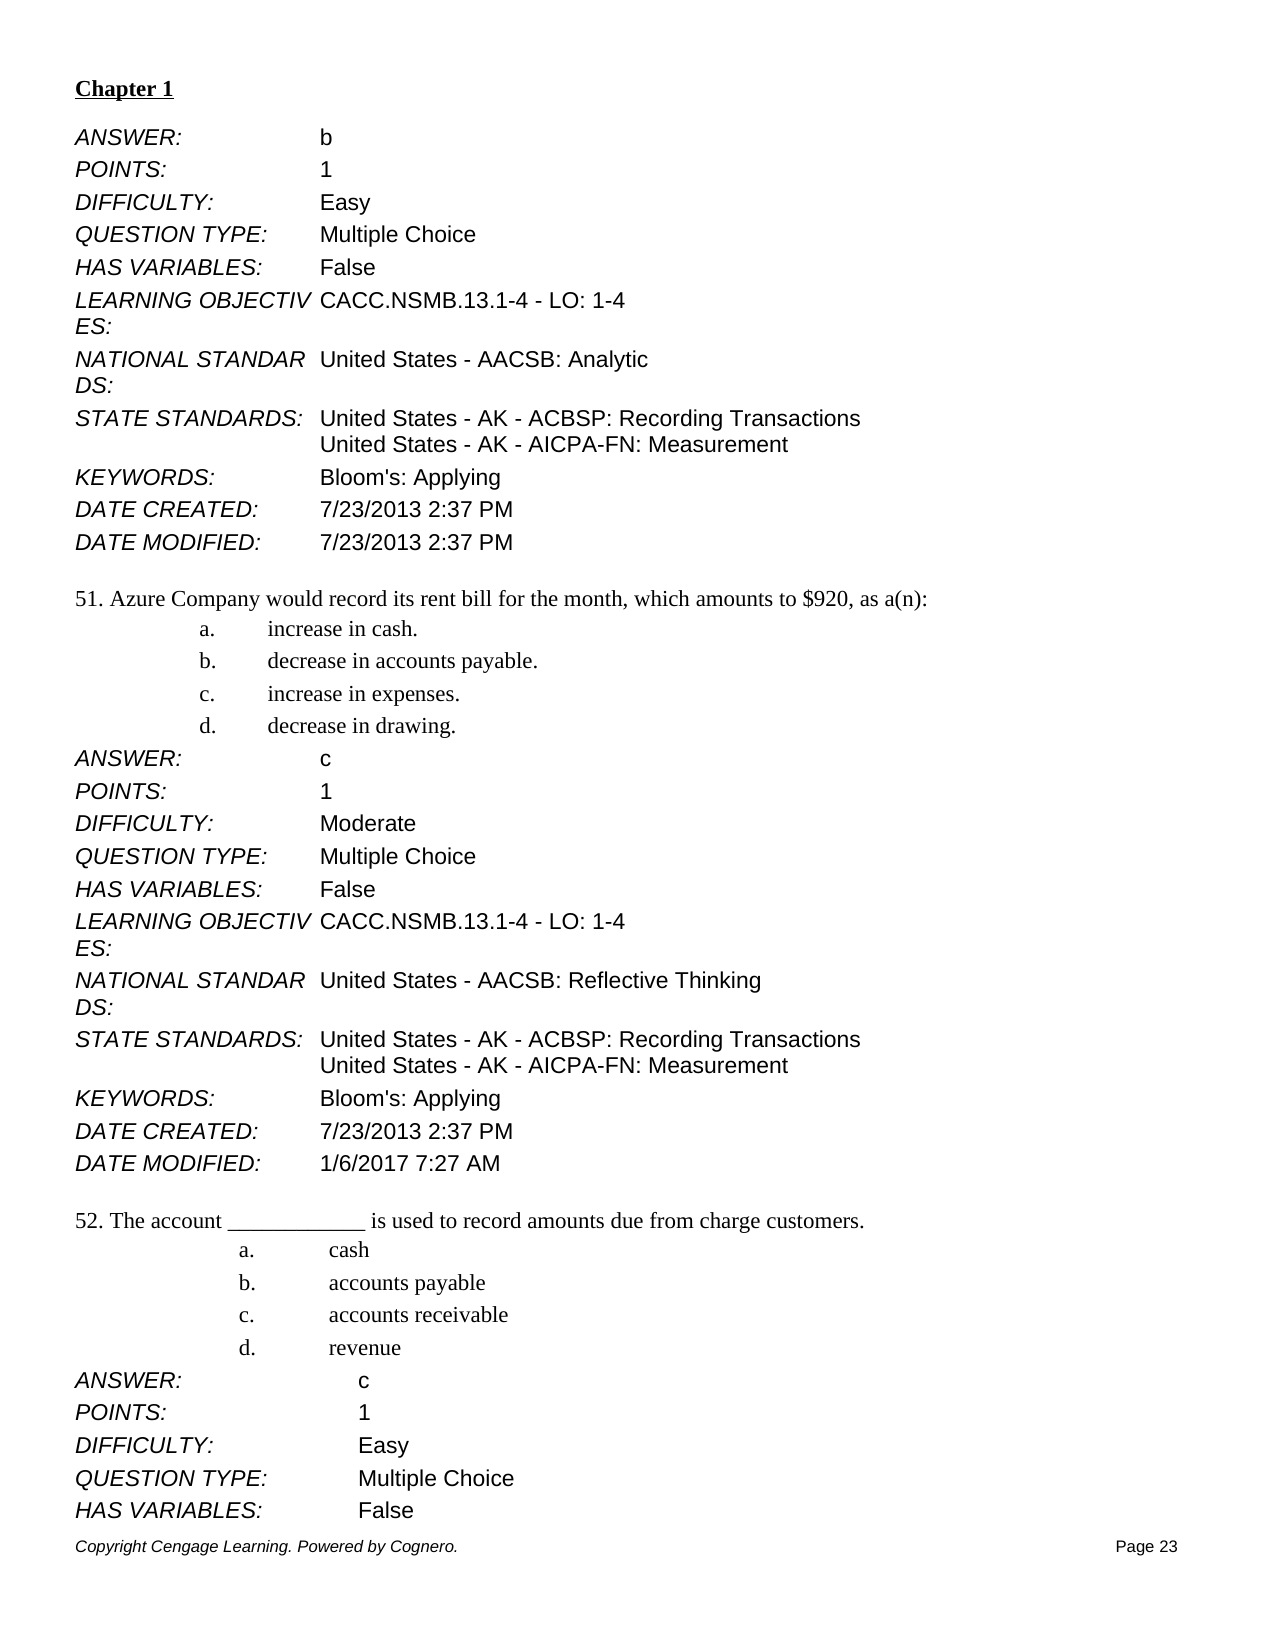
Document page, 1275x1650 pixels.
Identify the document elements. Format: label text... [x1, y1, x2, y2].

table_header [75, 1207, 1200, 1527]
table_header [75, 121, 1200, 558]
table_header 51. Azure Company would record its rent bill for the month, which amounts to $920, as a(n): [75, 585, 1200, 1180]
